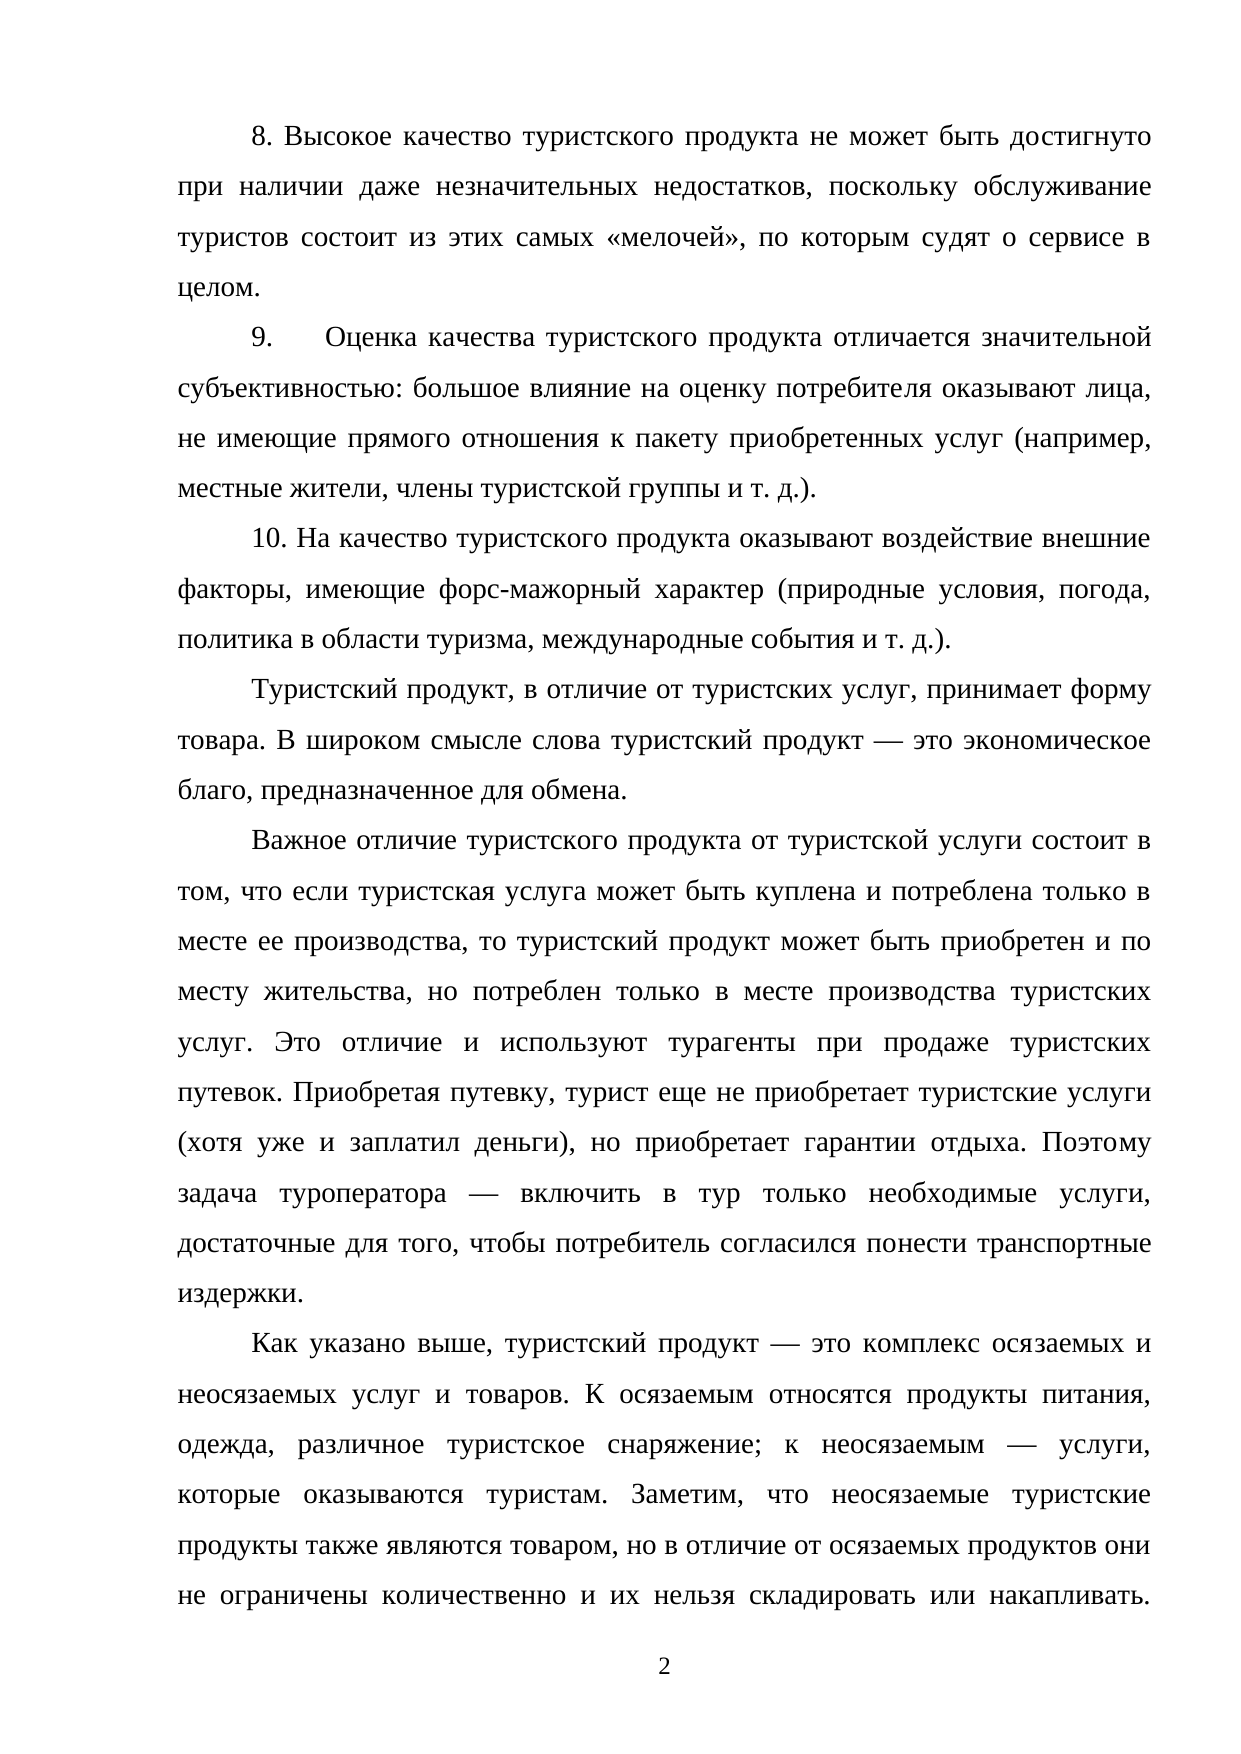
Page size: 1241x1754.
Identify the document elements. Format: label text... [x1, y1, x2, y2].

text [177, 1326, 1152, 1611]
text 10. На качество туристского продукта оказывают воздействие внешние факторы, имеющие форс-мажорный характер (природные условия, погода, политика в области туризма, международные события и т. д.). [177, 521, 1152, 655]
text Туристский продукт, в отличие от туристских услуг, принимает форму товара. В широком смысле слова туристский продукт — это экономическое благо, предназначенное для обмена. [177, 672, 1152, 806]
text 9. Оценка качества туристского продукта отличается значительной субъективностью: большое влияние на оценку потребителя оказывают лица, не имеющие прямого отношения к пакету приобретенных услуг (например, местные жители, члены туристской группы и т. д.). [177, 319, 1152, 504]
text 8. Высокое качество туристского продукта не может быть достигнуто при наличии даже незначительных недостатков, поскольку обслуживание туристов состоит из этих самых «мелочей», по которым судят о сервисе в целом. [177, 118, 1152, 303]
text Важное отличие туристского продукта от туристской услуги состоит в том, что если туристская услуга может быть куплена и потреблена только в месте ее производства, то туристский продукт может быть приобретен и по месту жительства, но потреблен только в месте производства туристских услуг. Это отличие и используют турагенты при продаже туристских путевок. Приобретая путевку, турист еще не приобретает туристские услуги (хотя уже и заплатил деньги), но приобретает гарантии отдыха. Поэтому задача туроператора — включить в тур только необходимые услуги, достаточные для того, чтобы потребитель согласился понести транспортные издержки. [177, 822, 1152, 1309]
